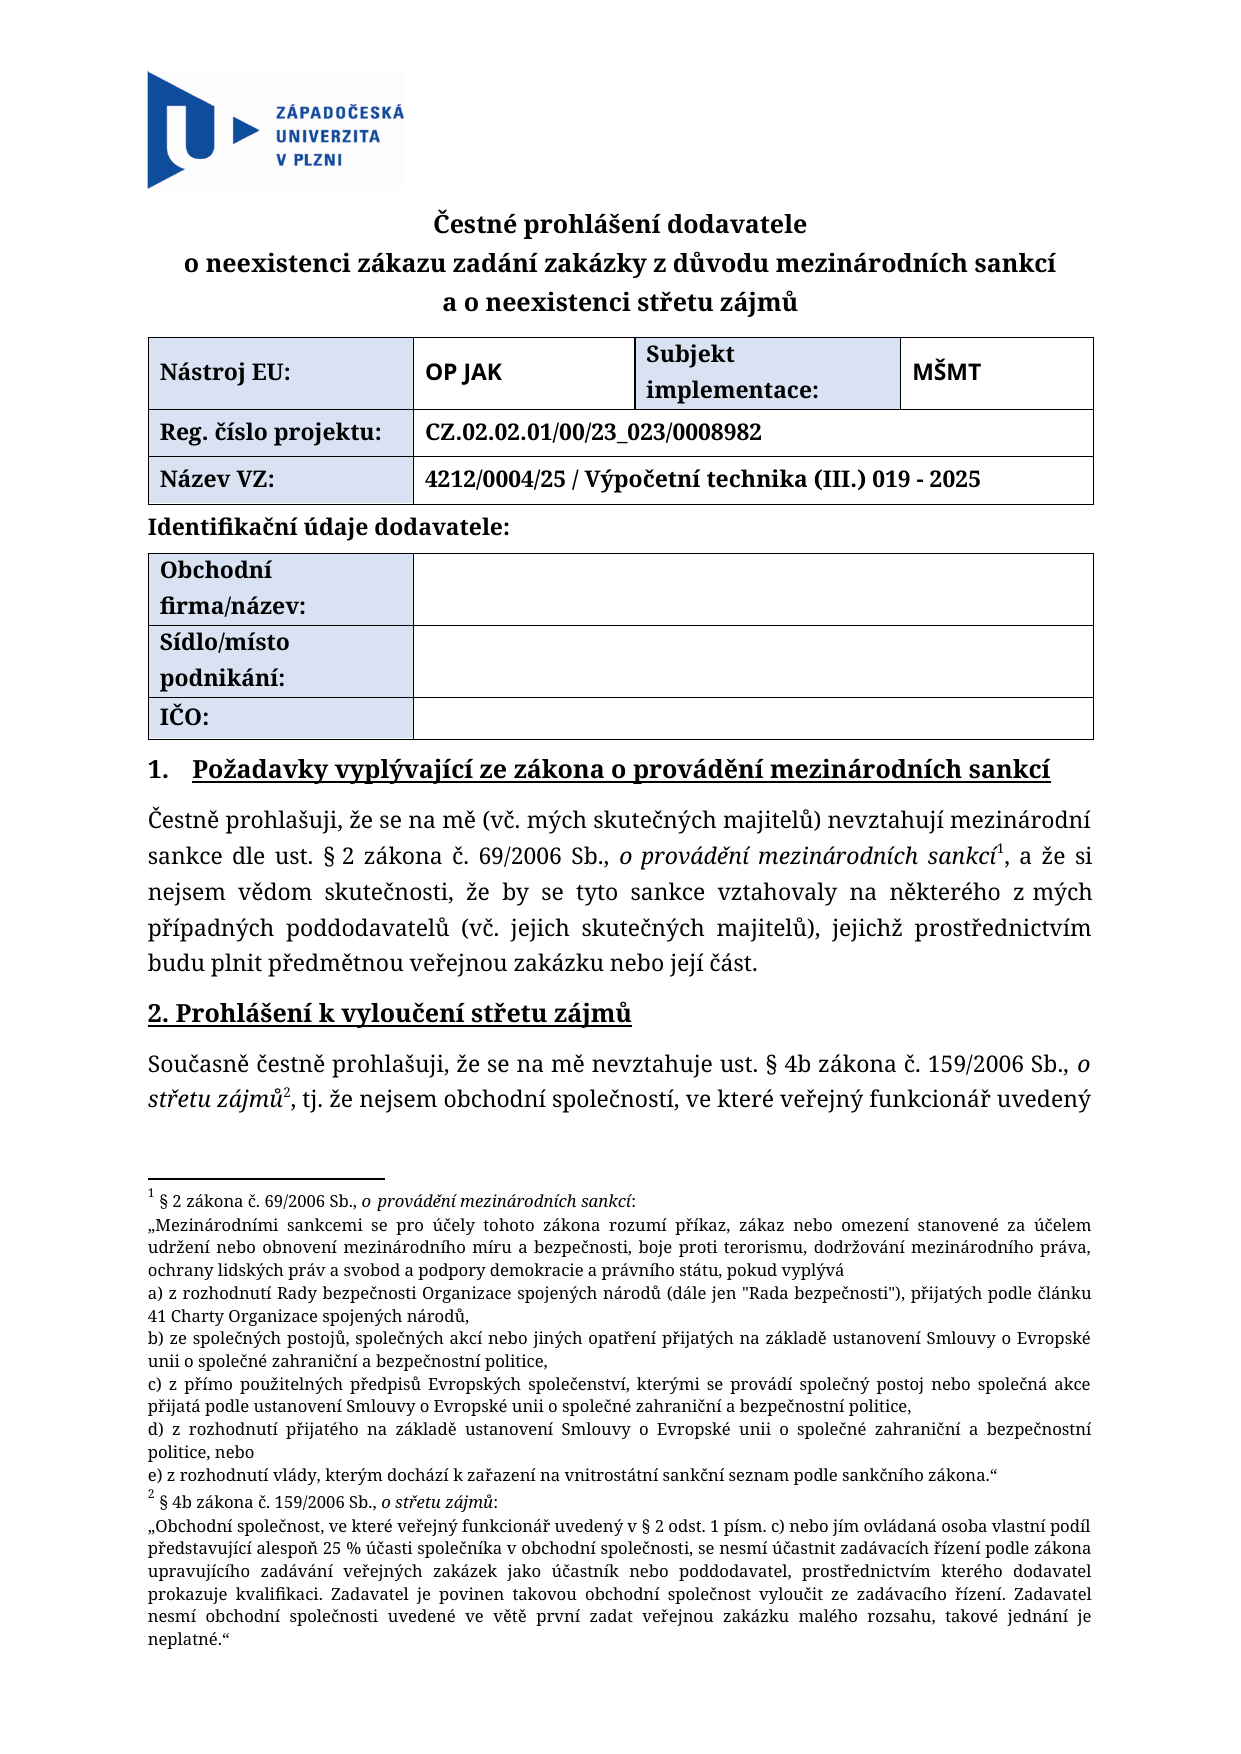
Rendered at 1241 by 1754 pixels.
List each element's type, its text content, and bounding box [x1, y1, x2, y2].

table_cell 4212/0004/25 / Výpočetní technika (III.) 019 - 2025 [414, 457, 1093, 503]
subtitle 2. Prohlášení k vyloučení střetu zájmů [148, 996, 1093, 1030]
table_cell [414, 626, 1093, 697]
list Současně čestně prohlašuji, že se na mě nevztahuje ust. § 4b zákona č. 159/2006 Sb., o střetu zájmů, tj. že nejsem obchodní společností, ve které veřejný funkcionář uvedený v ust. § 2 odst. 1 písm. c) zákona o střetu zájmů nebo jím ovládaná osoba vlastní podíl představující alespoň 25 % účasti společníka v obchodní společnosti. [148, 1047, 1093, 1115]
text Čestné prohlášení dodavatele [148, 207, 1093, 241]
subtitle 1. Požadavky vyplývající ze zákona o provádění mezinárodních sankcí [148, 752, 1093, 786]
table_cell [414, 698, 1093, 738]
table_header Nástroj EU: [149, 338, 413, 409]
table_header [414, 554, 1093, 625]
table_header MŠMT [901, 338, 1093, 409]
table_cell CZ.02.02.01/00/23_023/0008982 [414, 410, 1093, 456]
text Identifikační údaje dodavatele: [148, 511, 1093, 542]
text Čestně prohlašuji, že se na mě (vč. mých skutečných majitelů) nevztahují mezinárodní sankce dle ust. § 2 zákona č. 69/2006 Sb., o provádění mezinárodních sankcí, a že si nejsem vědom skutečnosti, že by se tyto sankce vztahovaly na některého z mých případných poddodavatelů (vč. jejich skutečných majitelů), jejichž prostřednictvím budu plnit předmětnou veřejnou zakázku nebo její část. [148, 804, 1093, 979]
text o neexistenci zákazu zadání zakázky z důvodu mezinárodních sankcí a o neexistenci střetu zájmů [148, 246, 1093, 319]
table_cell Název VZ: [149, 457, 413, 503]
table_cell Sídlo/místo podnikání: [149, 626, 413, 697]
picture [147, 71, 404, 189]
table_header OP JAK [414, 338, 634, 409]
table_header Subjekt implementace: [636, 338, 900, 409]
table_cell Reg. číslo projektu: [149, 410, 413, 456]
table_header Obchodní firma/název: [149, 554, 413, 625]
table_cell IČO: [149, 698, 413, 738]
